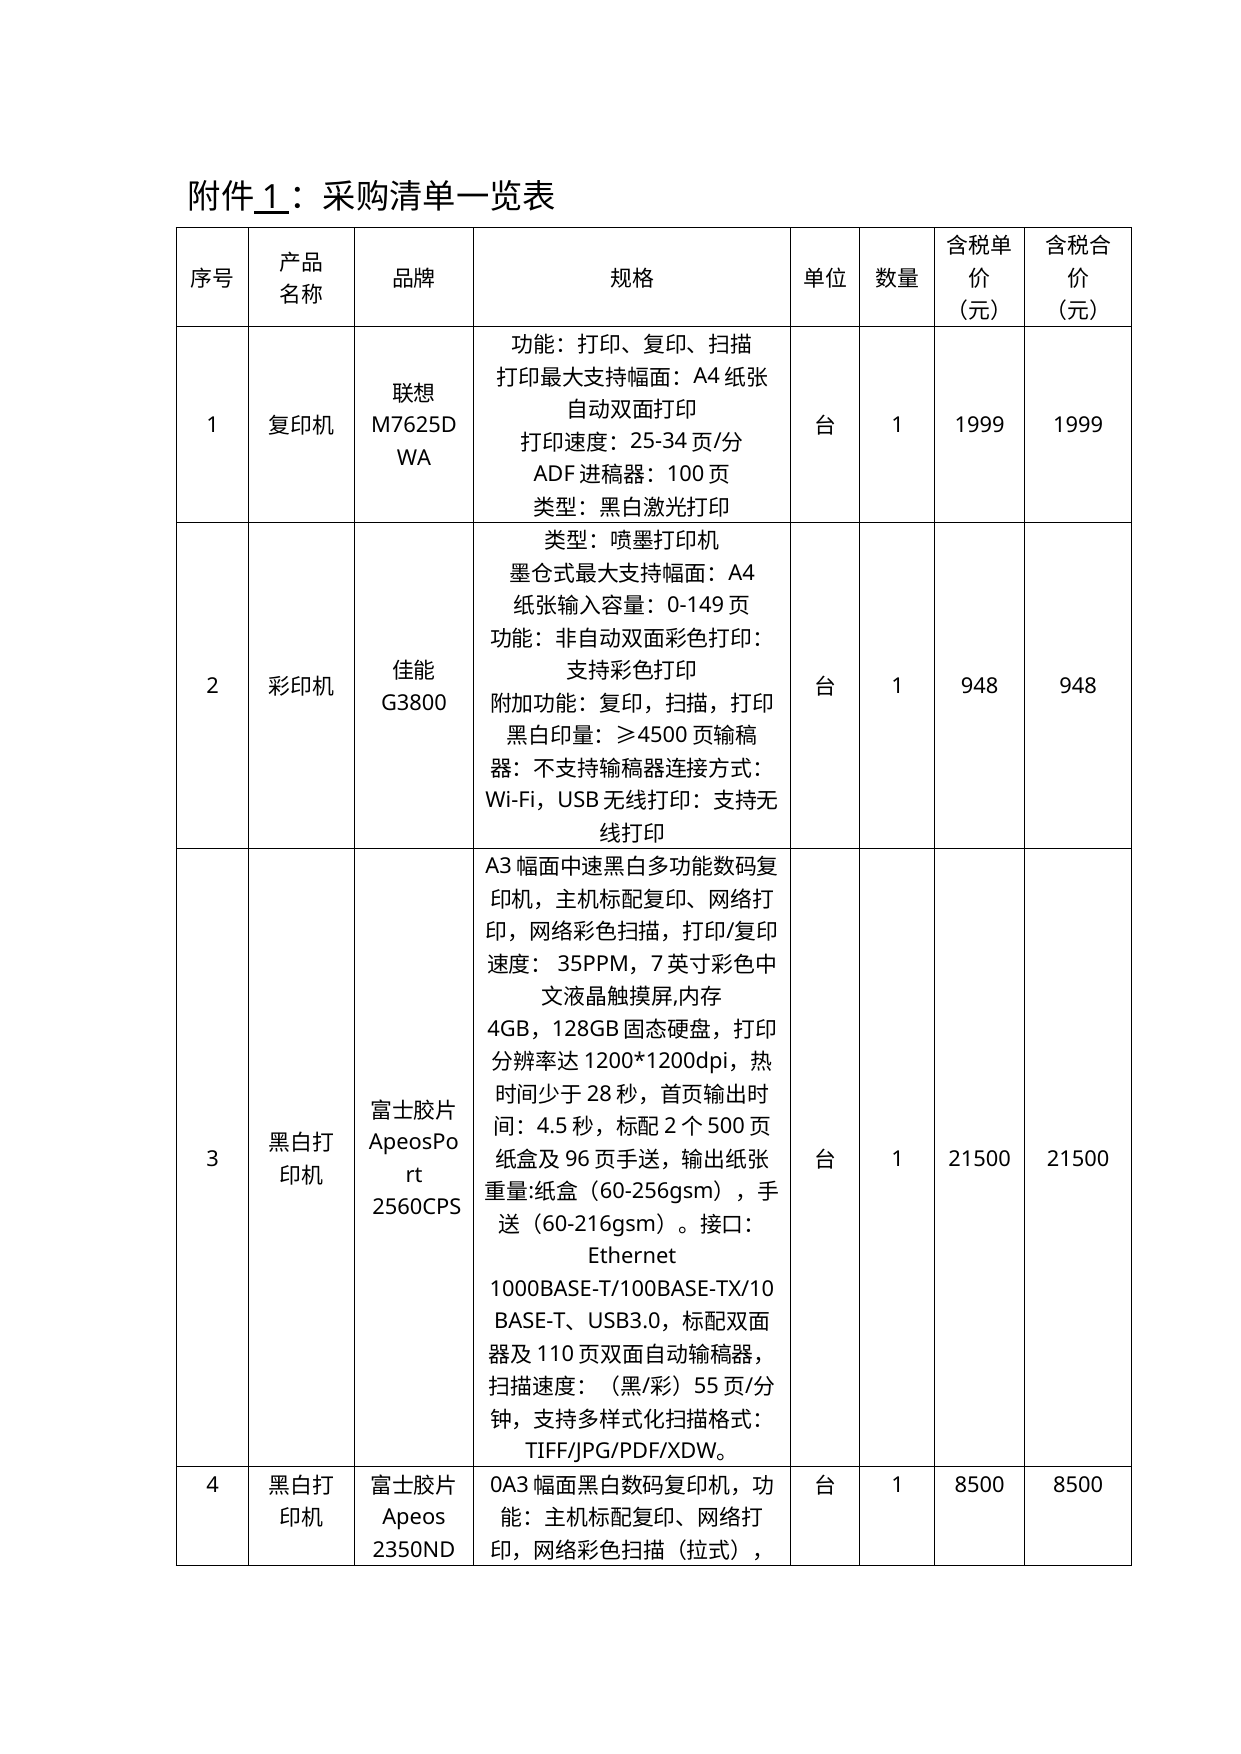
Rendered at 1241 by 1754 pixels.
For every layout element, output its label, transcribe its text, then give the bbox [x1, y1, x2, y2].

table_cell 21500 [935, 849, 1024, 1466]
table_cell 佳能G3800 [355, 523, 473, 848]
table_cell 富士胶片ApeosPort 2560CPS [355, 849, 473, 1466]
table_header 单位 [791, 228, 859, 326]
table_cell 1999 [935, 327, 1024, 522]
table_cell 复印机 [249, 327, 354, 522]
table_cell 功能：打印、复印、扫描 打印最大支持幅面：A4纸张 自动双面打印 打印速度：25-34页/分 ADF进稿器：100页 类型：黑白激光打印 [474, 327, 790, 522]
table_cell 948 [1025, 523, 1131, 848]
table_cell 21500 [1025, 849, 1131, 1466]
table_cell 彩印机 [249, 523, 354, 848]
table_cell 2 [177, 523, 248, 848]
table_cell 1 [860, 523, 934, 848]
table_cell 3 [177, 849, 248, 1466]
table_header 规格 [474, 228, 790, 326]
table_cell 台 [791, 849, 859, 1466]
table_cell 948 [935, 523, 1024, 848]
table_header 含税合价（元） [1025, 228, 1131, 326]
table_cell 台 [791, 523, 859, 848]
table_cell 4 [177, 1467, 248, 1565]
table_header 含税单价（元） [935, 228, 1024, 326]
table_cell A3幅面中速黑白多功能数码复印机，主机标配复印、网络打印，网络彩色扫描，打印/复印速度： 35PPM，7英寸彩色中文液晶触摸屏,内存4GB，128GB固态硬盘，打印分辨率达1200*1200dpi，热时间少于28秒，首页输出时间：4.5秒，标配2个500页纸盒及96页手送，输出纸张重量:纸盒（60-256gsm），手送（60-216gsm）。接口： Ethernet 1000BASE-T/100BASE-TX/10BASE-T、USB3.0，标配双面器及110页双面自动输稿器，扫描速度：（黑/彩）55页/分钟，支持多样式化扫描格式：TIFF/JPG/PDF/XDW。 [474, 849, 790, 1466]
table_cell 富士胶片Apeos 2350NDA黑白复印机 [355, 1467, 473, 1565]
table_cell 黑白打印机 [249, 849, 354, 1466]
table_header 品牌 [355, 228, 473, 326]
table_header 序号 [177, 228, 248, 326]
table_cell 联想M7625DWA [355, 327, 473, 522]
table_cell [474, 1467, 790, 1565]
table_header 数量 [860, 228, 934, 326]
table_cell 台 [791, 327, 859, 522]
table_cell 1 [860, 327, 934, 522]
table_cell 1 [860, 1467, 934, 1565]
table_header 产品 名称 [249, 228, 354, 326]
table_cell 8500 [1025, 1467, 1131, 1565]
table_cell 类型：喷墨打印机 墨仓式最大支持幅面：A4 纸张输入容量：0-149页 功能：非自动双面彩色打印：支持彩色打印 附加功能：复印，扫描，打印黑白印量：≥4500页输稿器：不支持输稿器连接方式：Wi-Fi，USB无线打印：支持无线打印 [474, 523, 790, 848]
text 附件 1 ：采购清单一览表 [187, 162, 1053, 227]
table_cell 黑白打印机 [249, 1467, 354, 1565]
table_cell 8500 [935, 1467, 1024, 1565]
table_cell 台 [791, 1467, 859, 1565]
table_cell 1999 [1025, 327, 1131, 522]
table_cell 1 [860, 849, 934, 1466]
table_cell 1 [177, 327, 248, 522]
